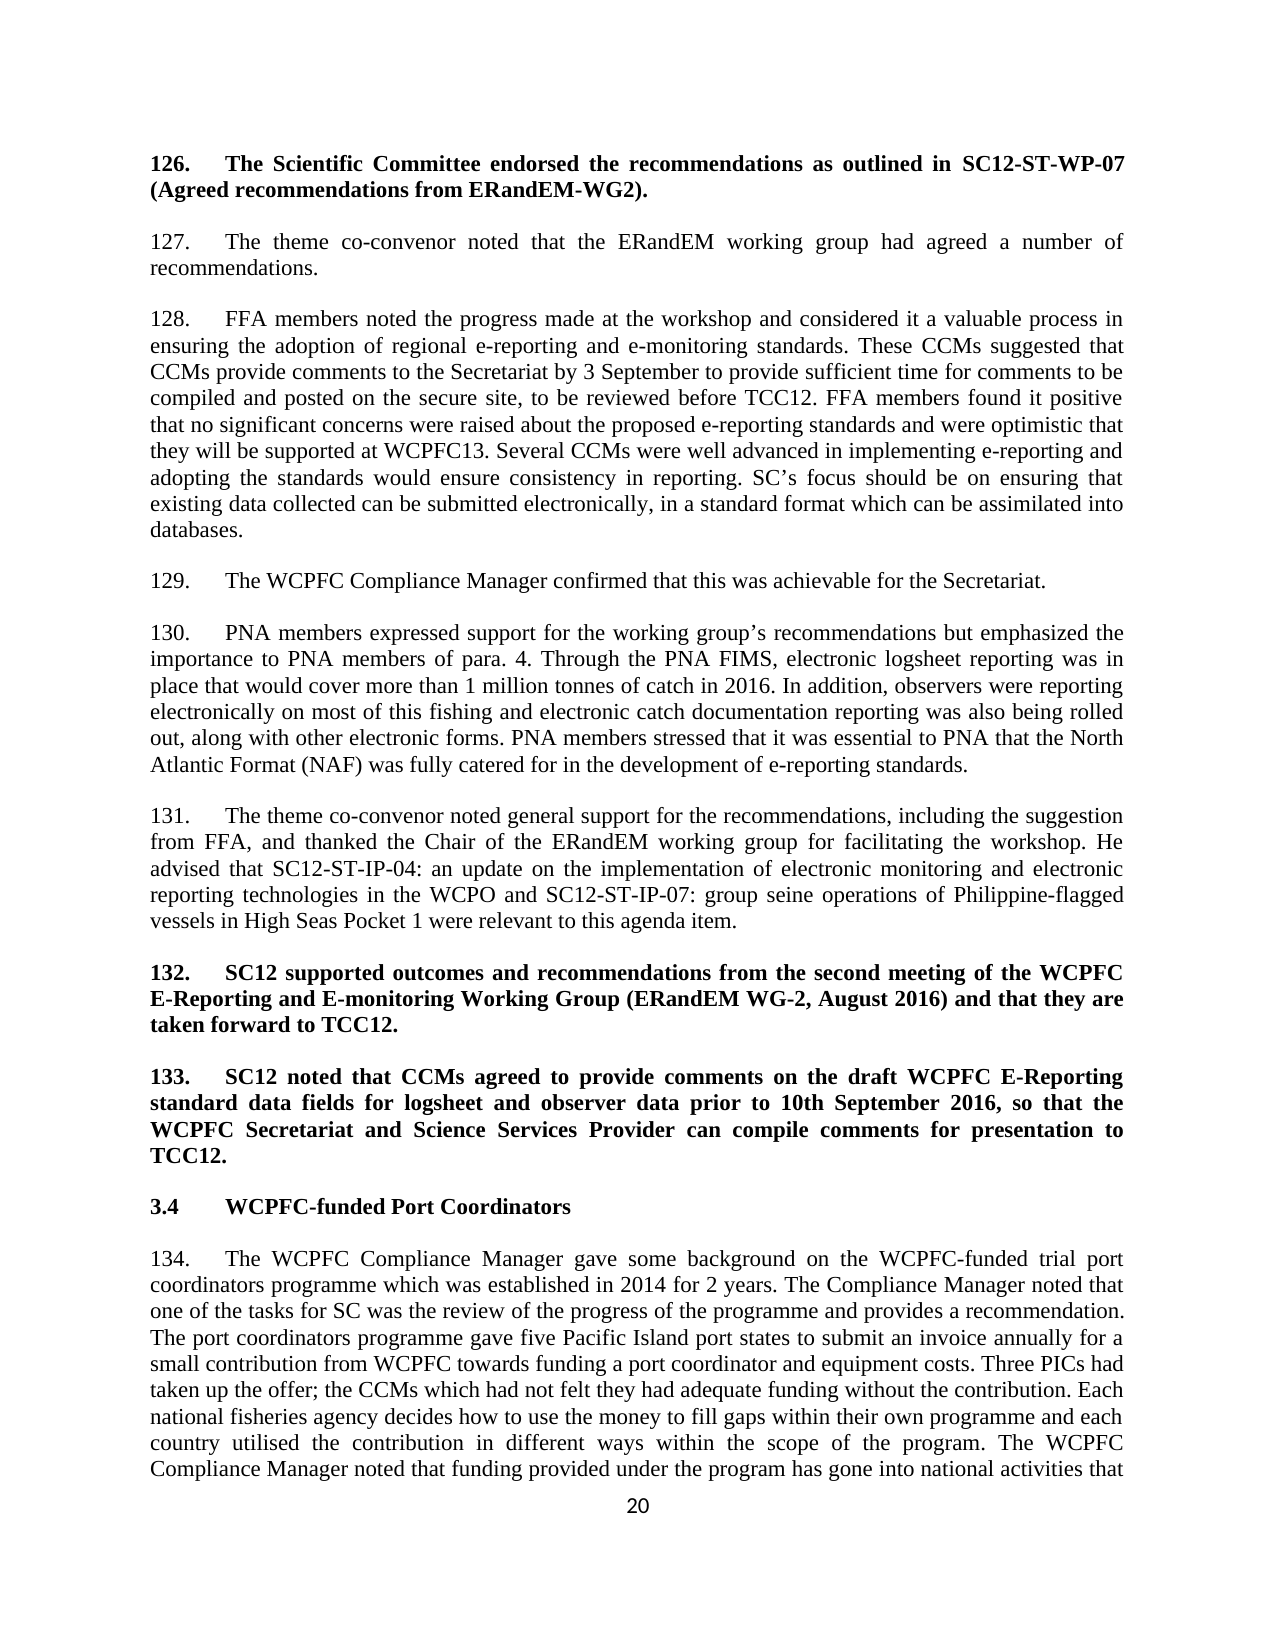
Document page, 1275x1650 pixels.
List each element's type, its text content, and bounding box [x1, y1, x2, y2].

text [150, 1245, 1125, 1482]
text The theme co-convenor noted that the ERandEM working group had agreed a number of recommendations. [150, 228, 1125, 280]
text SC12 supported outcomes and recommendations from the second meeting of the WCPFC E-Reporting and E-monitoring Working Group (ERandEM WG-2, August 2016) and that they are taken forward to TCC12. [150, 959, 1125, 1038]
text FFA members noted the progress made at the workshop and considered it a valuable process in ensuring the adoption of regional e-reporting and e-monitoring standards. These CCMs suggested that CCMs provide comments to the Secretariat by 3 September to provide sufficient time for comments to be compiled and posted on the secure site, to be reviewed before TCC12. FFA members found it positive that no significant concerns were raised about the proposed e-reporting standards and were optimistic that they will be supported at WCPFC13. Several CCMs were well advanced in implementing e-reporting and adopting the standards would ensure consistency in reporting. SC’s focus should be on ensuring that existing data collected can be submitted electronically, in a standard format which can be assimilated into databases. [150, 305, 1125, 543]
text SC12 noted that CCMs agreed to provide comments on the draft WCPFC E-Reporting standard data fields for logsheet and observer data prior to 10th September 2016, so that the WCPFC Secretariat and Science Services Provider can compile comments for presentation to TCC12. [150, 1063, 1125, 1168]
subtitle 3.4 WCPFC-funded Port Coordinators [150, 1193, 1125, 1220]
text PNA members expressed support for the working group’s recommendations but emphasized the importance to PNA members of para. 4. Through the PNA FIMS, electronic logsheet reporting was in place that would cover more than 1 million tonnes of catch in 2016. In addition, observers were reporting electronically on most of this fishing and electronic catch documentation reporting was also being rolled out, along with other electronic forms. PNA members stressed that it was essential to PNA that the North Atlantic Format (NAF) was fully catered for in the development of e-reporting standards. [150, 619, 1125, 777]
text The Scientific Committee endorsed the recommendations as outlined in SC12-ST-WP-07 (Agreed recommendations from ERandEM-WG2). [150, 150, 1125, 203]
text The theme co-convenor noted general support for the recommendations, including the suggestion from FFA, and thanked the Chair of the ERandEM working group for facilitating the workshop. He advised that SC12-ST-IP-04: an update on the implementation of electronic monitoring and electronic reporting technologies in the WCPO and SC12-ST-IP-07: group seine operations of Philippine-flagged vessels in High Seas Pocket 1 were relevant to this agenda item. [150, 802, 1125, 934]
text The WCPFC Compliance Manager confirmed that this was achievable for the Secretariat. [150, 568, 1125, 594]
